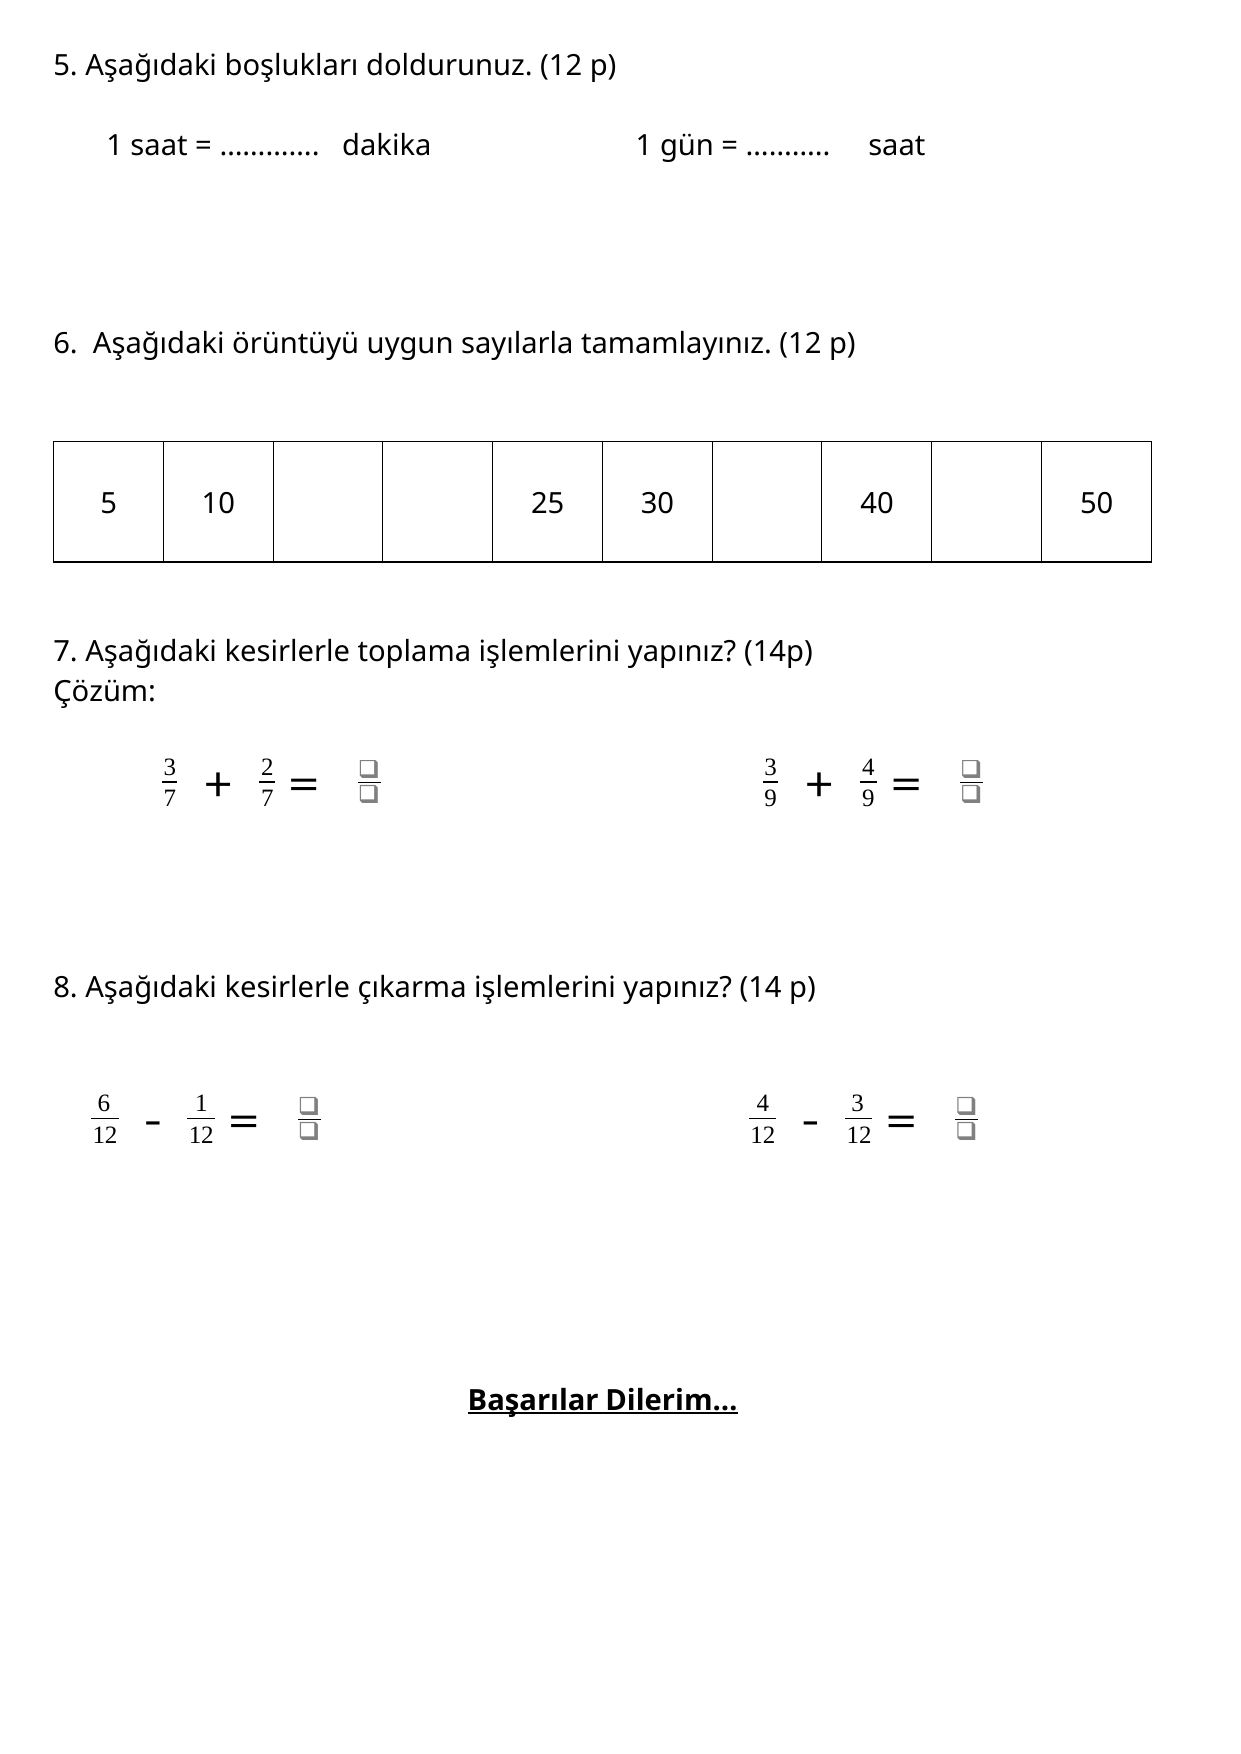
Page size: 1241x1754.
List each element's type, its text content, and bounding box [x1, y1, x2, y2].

text Çözüm: [53, 670, 1152, 709]
text 6. Aşağıdaki örüntüyü uygun sayılarla tamamlayınız. (12 p) [53, 322, 1152, 362]
table_header 10 [164, 442, 273, 561]
text 1 saat = …………. dakika 1 gün = ……….. saat [53, 124, 1152, 163]
table_header [713, 442, 821, 561]
title - = - = [53, 1086, 1152, 1153]
table_header 5 [54, 442, 163, 561]
table_header [383, 442, 492, 561]
title + = + = [53, 749, 1152, 816]
table_header 25 [493, 442, 602, 561]
table_header [932, 442, 1041, 561]
text 8. Aşağıdaki kesirlerle çıkarma işlemlerini yapınız? (14 p) [53, 967, 1152, 1006]
text Başarılar Dilerim… [53, 1379, 1152, 1418]
text 7. Aşağıdaki kesirlerle toplama işlemlerini yapınız? (14p) [53, 630, 1152, 670]
table_header 30 [603, 442, 712, 561]
table_header [274, 442, 382, 561]
text 5. Aşağıdaki boşlukları doldurunuz. (12 p) [53, 44, 1152, 84]
table_header 40 [822, 442, 931, 561]
table_header 50 [1042, 442, 1151, 561]
